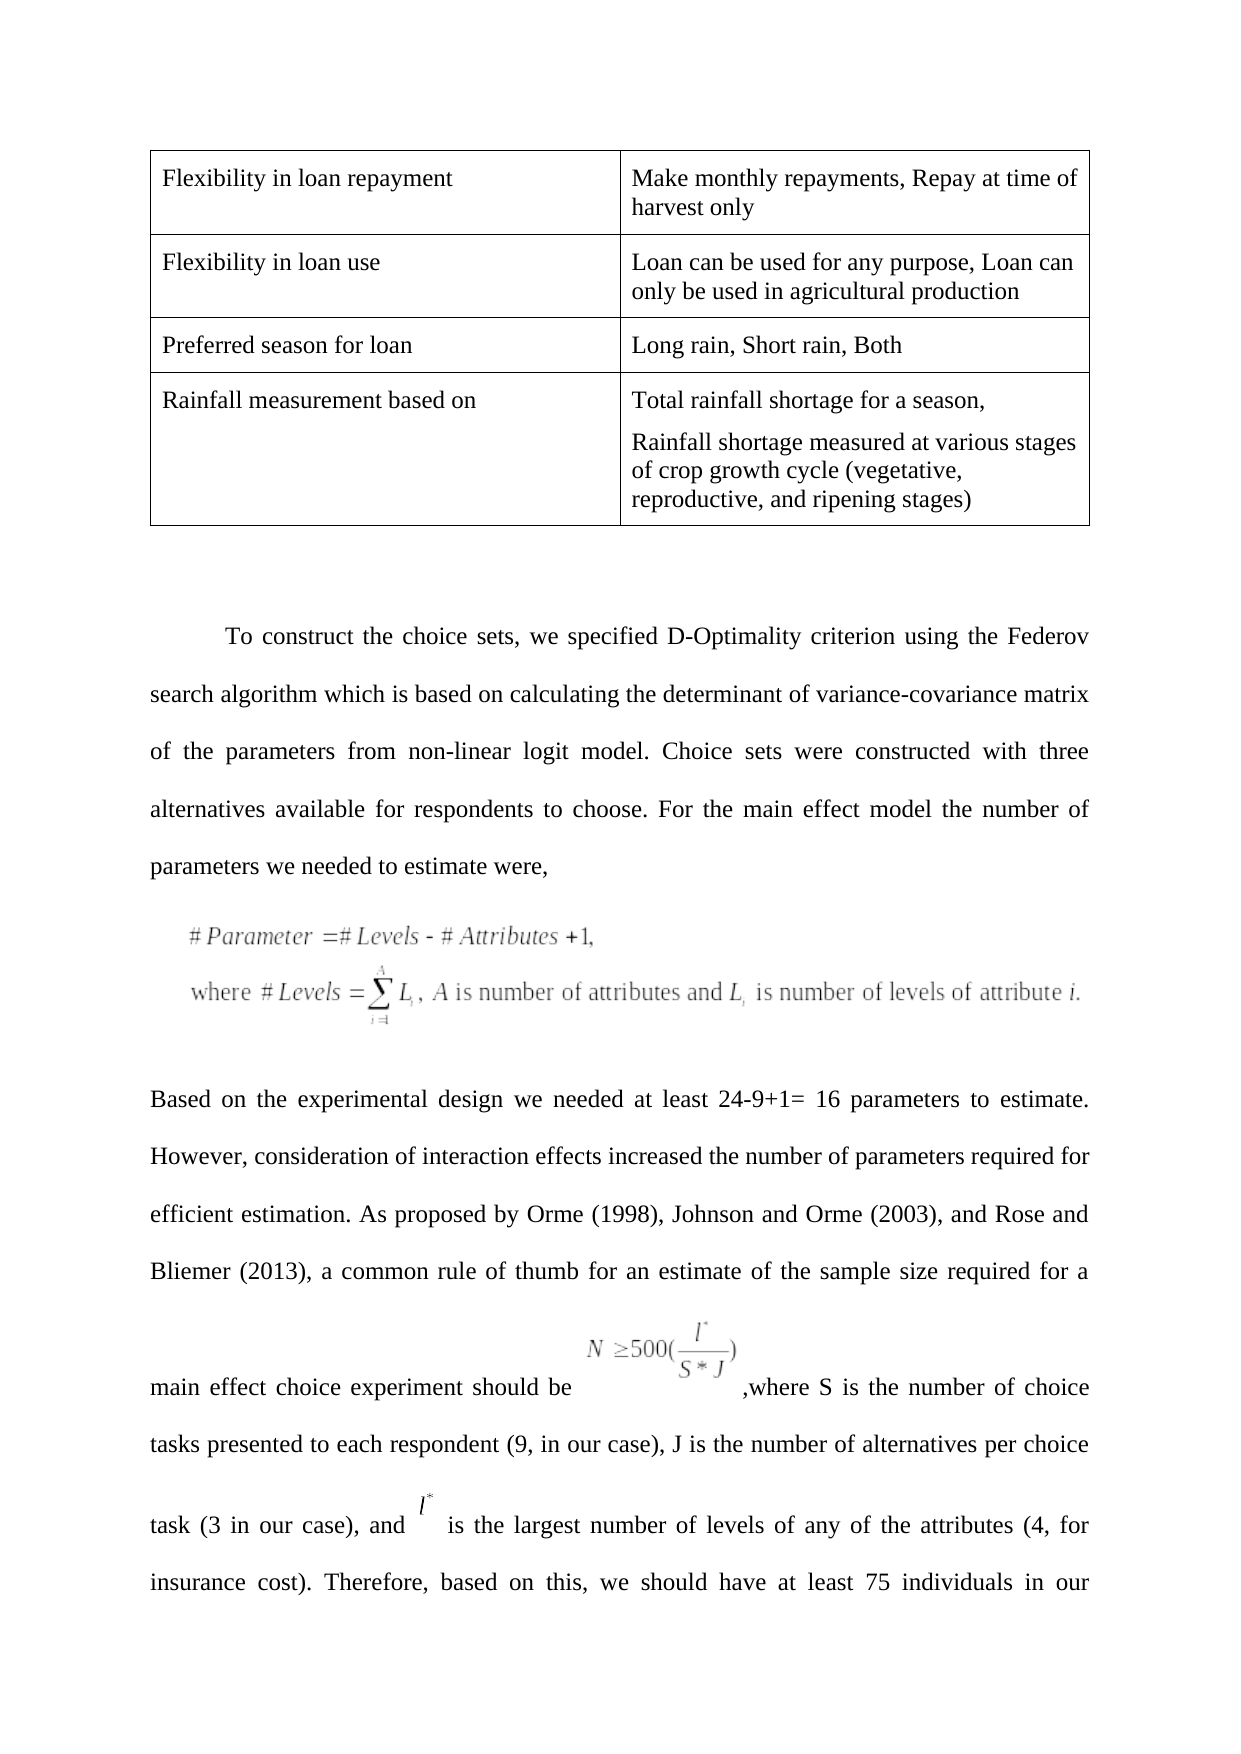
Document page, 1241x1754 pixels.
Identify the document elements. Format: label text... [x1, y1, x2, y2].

table_cell Rainfall measurement based on [151, 373, 620, 525]
table_cell Flexibility in loan use [151, 235, 620, 317]
text To construct the choice sets, we specified D-Optimality criterion using the Federov search algorithm which is based on calculating the determinant of variance-covariance matrix of the parameters from non-linear logit model. Choice sets were constructed with three alternatives available for respondents to choose. For the main effect model the number of parameters we needed to estimate were, [150, 621, 1090, 880]
table_cell Total rainfall shortage for a season, Rainfall shortage measured at various stages of crop growth cycle (vegetative, reproductive, and ripening stages) [621, 373, 1089, 525]
table_cell Preferred season for loan [151, 318, 620, 372]
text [150, 1084, 1090, 1596]
table_cell Flexibility in loan repayment [151, 151, 620, 233]
table_cell Make monthly repayments, Repay at time of harvest only [621, 151, 1089, 233]
table_cell Long rain, Short rain, Both [621, 318, 1089, 372]
table_cell Loan can be used for any purpose, Loan can only be used in agricultural production [621, 235, 1089, 317]
